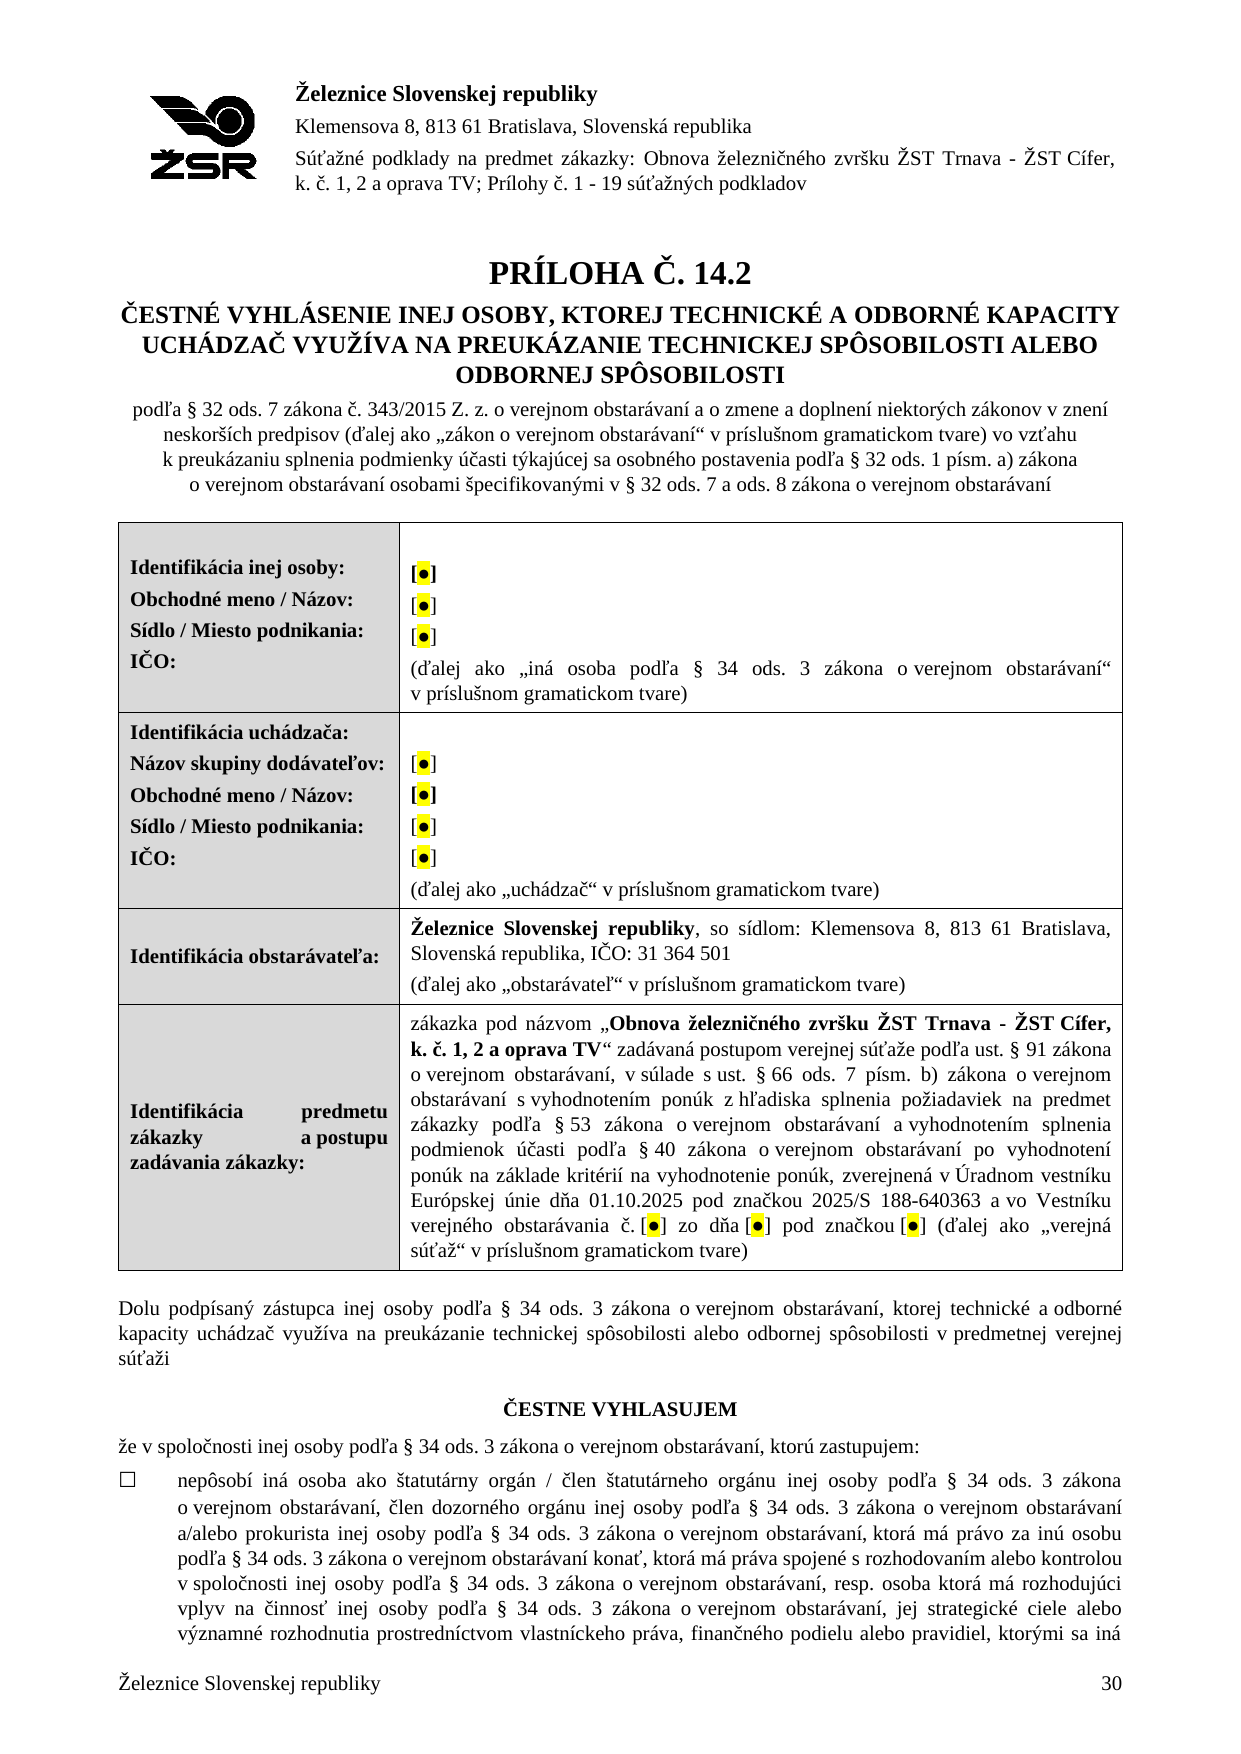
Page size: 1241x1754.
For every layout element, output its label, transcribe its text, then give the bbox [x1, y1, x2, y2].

table_cell Železnice Slovenskej republiky, so sídlom: Klemensova 8, 813 61 Bratislava, Slovenská republika, IČO: 31 364 501 (ďalej ako „obstarávateľ“ v príslušnom gramatickom tvare) [400, 909, 1122, 1004]
picture [149, 96, 257, 179]
table_header Identifikácia inej osoby: Obchodné meno / Názov: Sídlo / Miesto podnikania: IČO: [119, 523, 399, 712]
table_header [●] [●] [●] (ďalej ako „iná osoba podľa § 34 ods. 3 zákona o verejnom obstarávaní“ v príslušnom gramatickom tvare) [400, 523, 1122, 712]
table_cell Identifikácia predmetu zákazky a postupu zadávania zákazky: [119, 1005, 399, 1270]
text že v spoločnosti inej osoby podľa § 34 ods. 3 zákona o verejnom obstarávaní, ktorú zastupujem: [118, 1434, 1122, 1458]
subtitle PRÍLOHA Č. 14.2 [118, 253, 1122, 292]
text podľa § 32 ods. 7 zákona č. 343/2015 Z. z. o verejnom obstarávaní a o zmene a doplnení niektorých zákonov v znení neskorších predpisov (ďalej ako „zákon o verejnom obstarávaní“ v príslušnom gramatickom tvare) vo vzťahu k preukázaniu splnenia podmienky účasti týkajúcej sa osobného postavenia podľa § 32 ods. 1 písm. a) zákona o verejnom obstarávaní osobami špecifikovanými v § 32 ods. 7 a ods. 8 zákona o verejnom obstarávaní [118, 396, 1122, 496]
subtitle ČESTNÉ VYHLÁSENIE INEJ OSOBY, KTOREJ TECHNICKÉ A ODBORNÉ KAPACITY UCHÁDZAČ VYUŽÍVA NA PREUKÁZANIE TECHNICKEJ SPÔSOBILOSTI ALEBO ODBORNEJ SPÔSOBILOSTI [118, 300, 1122, 389]
text ČESTNE VYHLASUJEM [118, 1396, 1122, 1421]
table_cell [●] [●] [●] [●] (ďalej ako „uchádzač“ v príslušnom gramatickom tvare) [400, 713, 1122, 908]
table_cell Identifikácia obstarávateľa: [119, 909, 399, 1004]
text Dolu podpísaný zástupca inej osoby podľa § 34 ods. 3 zákona o verejnom obstarávaní, ktorej technické a odborné kapacity uchádzač využíva na preukázanie technickej spôsobilosti alebo odbornej spôsobilosti v predmetnej verejnej súťaži [118, 1296, 1122, 1370]
table_cell Identifikácia uchádzača: Názov skupiny dodávateľov: Obchodné meno / Názov: Sídlo / Miesto podnikania: IČO: [119, 713, 399, 908]
table_cell zákazka pod názvom „Obnova železničného zvršku ŽST Trnava - ŽST Cífer, k. č. 1, 2 a oprava TV“ zadávaná postupom verejnej súťaže podľa ust. § 91 zákona o verejnom obstarávaní, v súlade s ust. § 66 ods. 7 písm. b) zákona o verejnom obstarávaní s vyhodnotením ponúk z hľadiska splnenia požiadaviek na predmet zákazky podľa § 53 zákona o verejnom obstarávaní a vyhodnotením splnenia podmienok účasti podľa § 40 zákona o verejnom obstarávaní po vyhodnotení ponúk na základe kritérií na vyhodnotenie ponúk, zverejnená v Úradnom vestníku Európskej únie dňa 01.10.2025 pod značkou 2025/S 188-640363 a vo Vestníku verejného obstarávania č. [●] zo dňa [●] pod značkou [●] (ďalej ako „verejná súťaž“ v príslušnom gramatickom tvare) [400, 1005, 1122, 1270]
